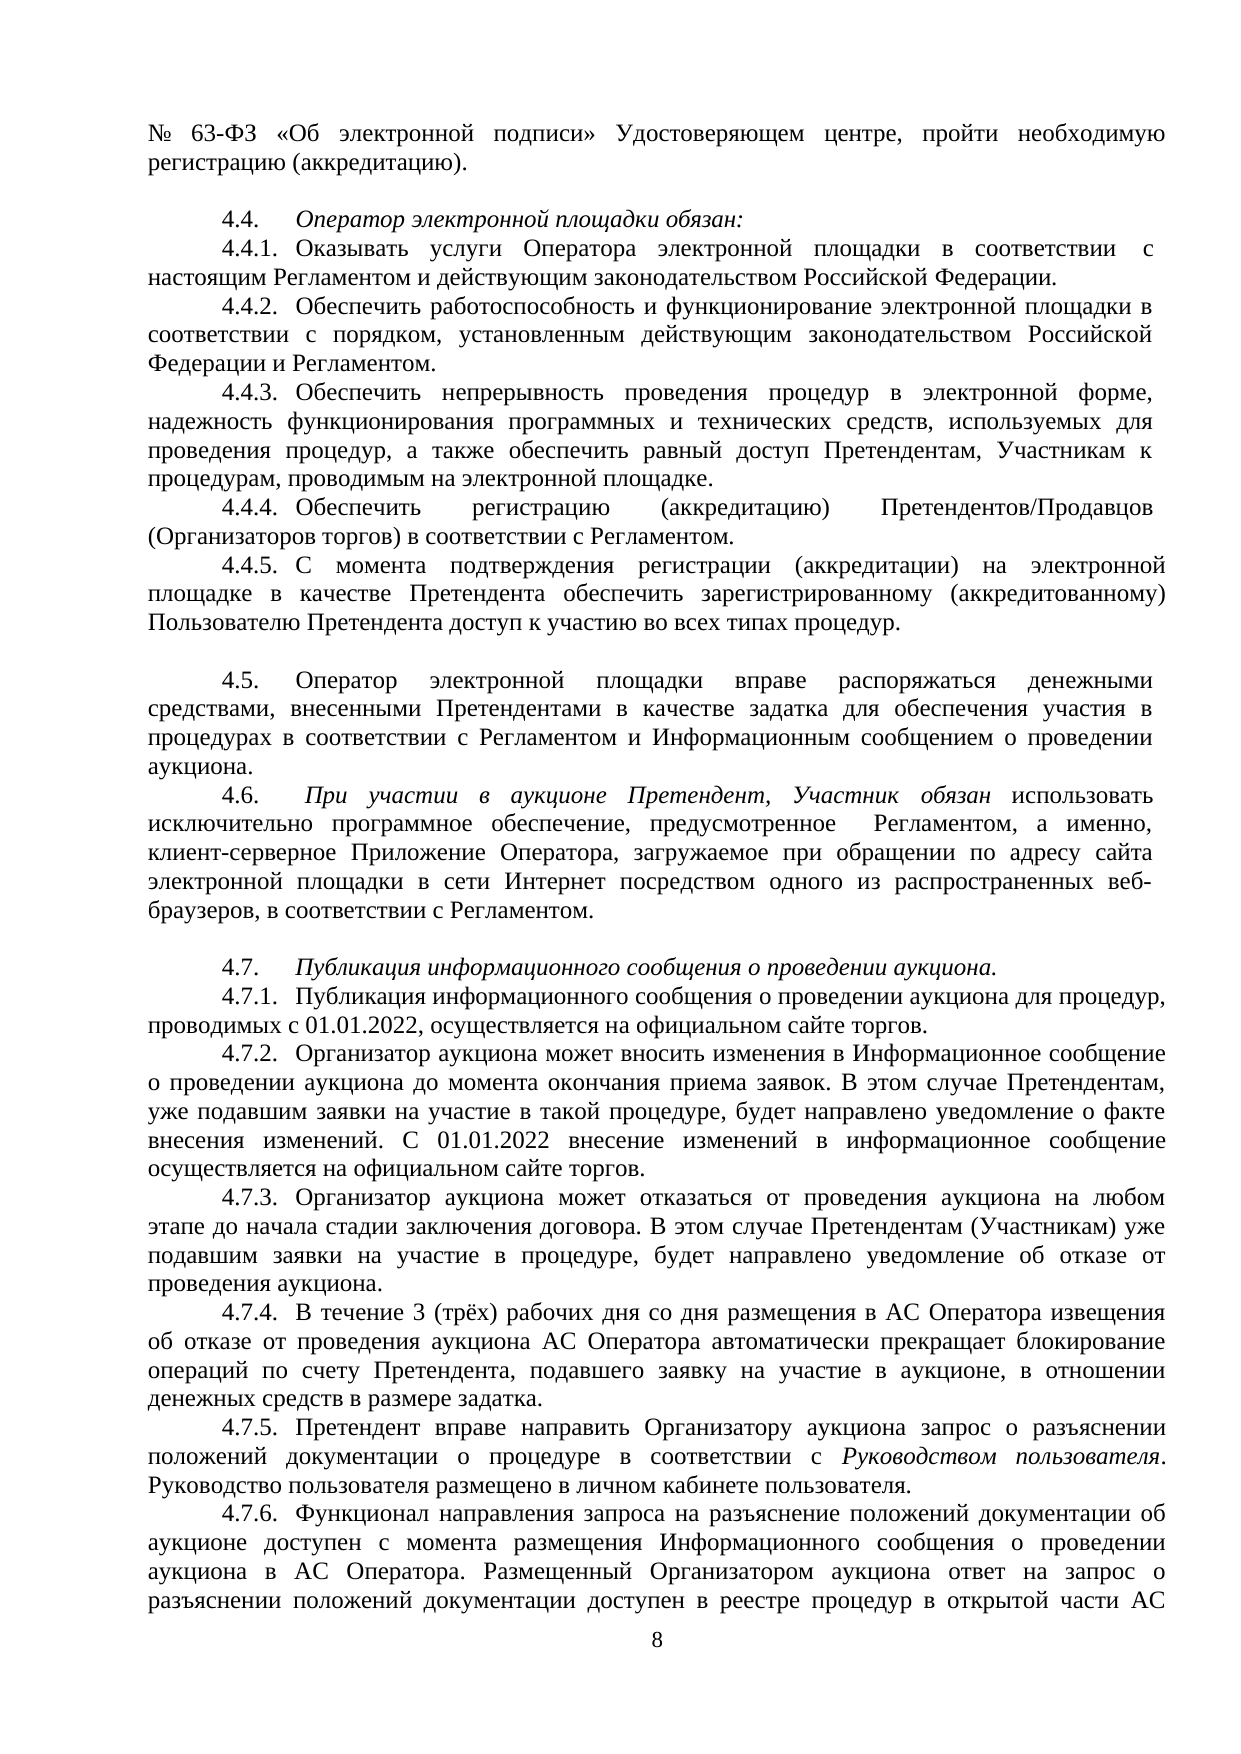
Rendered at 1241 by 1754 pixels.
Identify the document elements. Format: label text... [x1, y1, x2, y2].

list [148, 1498, 1167, 1613]
list Оператор электронной площадки обязан: [148, 204, 1167, 233]
list Организатор аукциона может отказаться от проведения аукциона на любом этапе до начала стадии заключения договора. В этом случае Претендентам (Участникам) уже подавшим заявки на участие в процедуре, будет направлено уведомление об отказе от проведения аукциона. [148, 1182, 1167, 1297]
list С момента подтверждения регистрации (аккредитации) на электронной площадке в качестве Претендента обеспечить зарегистрированному (аккредитованному) Пользователю Претендента доступ к участию во всех типах процедур. [148, 550, 1167, 636]
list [148, 118, 1167, 176]
list Обеспечить регистрацию (аккредитацию) Претендентов/Продавцов (Организаторов торгов) в соответствии с Регламентом. [148, 492, 1153, 550]
list Претендент вправе направить Организатору аукциона запрос о разъяснении положений документации о процедуре в соответствии с Руководством пользователя. Руководство пользователя размещено в личном кабинете пользователя. [148, 1412, 1167, 1498]
list Обеспечить непрерывность проведения процедур в электронной форме, надежность функционирования программных и технических средств, используемых для проведения процедур, а также обеспечить равный доступ Претендентам, Участникам к процедурам, проводимым на электронной площадке. [148, 377, 1154, 492]
list В течение 3 (трёх) рабочих дня со дня размещения в АС Оператора извещения об отказе от проведения аукциона АС Оператора автоматически прекращает блокирование операций по счету Претендента, подавшего заявку на участие в аукционе, в отношении денежных средств в размере задатка. [148, 1297, 1167, 1412]
list Обеспечить работоспособность и функционирование электронной площадки в соответствии с порядком, установленным действующим законодательством Российской Федерации и Регламентом. [148, 291, 1153, 377]
list Публикация информационного сообщения о проведении аукциона. [148, 952, 1167, 981]
list Оказывать услуги Оператора электронной площадки в соответствии с настоящим Регламентом и действующим законодательством Российской Федерации. [148, 233, 1154, 291]
list Оператор электронной площадки вправе распоряжаться денежными средствами, внесенными Претендентами в качестве задатка для обеспечения участия в процедурах в соответствии с Регламентом и Информационным сообщением о проведении аукциона. [148, 665, 1153, 780]
list Публикация информационного сообщения о проведении аукциона для процедур, проводимых с 01.01.2022, осуществляется на официальном сайте торгов. [148, 981, 1167, 1038]
list Организатор аукциона может вносить изменения в Информационное сообщение о проведении аукциона до момента окончания приема заявок. В этом случае Претендентам, уже подавшим заявки на участие в такой процедуре, будет направлено уведомление о факте внесения изменений. С 01.01.2022 внесение изменений в информационное сообщение осуществляется на официальном сайте торгов. [148, 1038, 1167, 1182]
list При участии в аукционе Претендент, Участник обязан использовать исключительно программное обеспечение, предусмотренное Регламентом, а именно, клиент-серверное Приложение Оператора, загружаемое при обращении по адресу сайта электронной площадки в сети Интернет посредством одного из распространенных веб-браузеров, в соответствии с Регламентом. [148, 780, 1153, 923]
